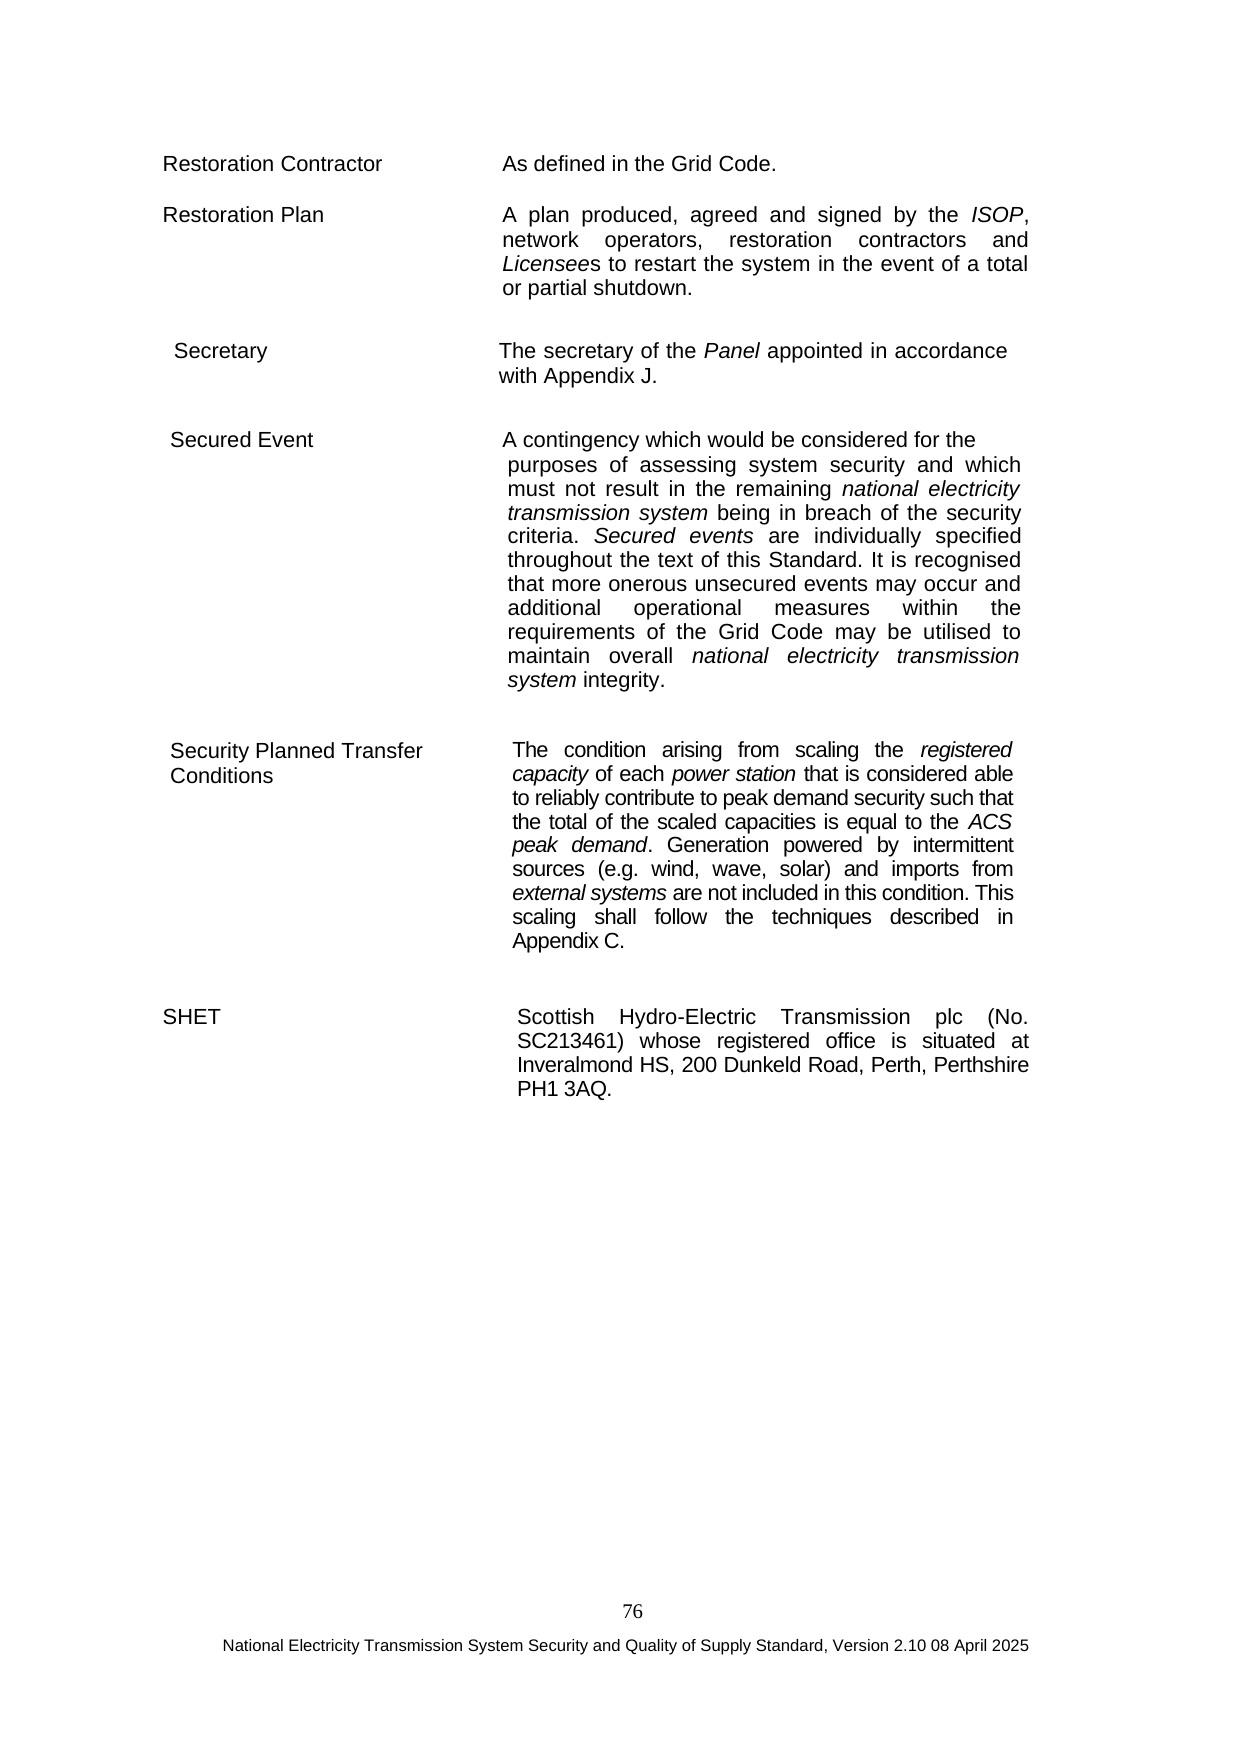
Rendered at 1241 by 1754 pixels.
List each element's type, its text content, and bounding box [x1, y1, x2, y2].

table_header Secretary [163, 326, 487, 401]
text Restoration Plan A plan produced, agreed and signed by the ISOP, network operators, restoration contractors and Licensees to restart the system in the event of a total or partial shutdown. [162, 204, 1029, 300]
text purposes of assessing system security and which must not result in the remaining national electricity transmission system being in breach of the security criteria. Secured events are individually specified throughout the text of this Standard. It is recognised that more onerous unsecured events may occur and additional operational measures within the requirements of the Grid Code may be utilised to maintain overall national electricity transmission system integrity. [507, 453, 1022, 692]
text Secured Event A contingency which would be considered for the [170, 429, 1029, 453]
table_header Security Planned Transfer Conditions [163, 739, 501, 955]
text Restoration Contractor As defined in the Grid Code. [162, 152, 1029, 176]
table_header The secretary of the Panel appointed in accordance with Appendix J. [487, 326, 1019, 401]
text SHET Scottish Hydro-Electric Transmission plc (No. SC213461) whose registered office is situated at Inveralmond HS, 200 Dunkeld Road, Perth, Perthshire PH1 3AQ. [162, 1005, 1029, 1101]
table_header The condition arising from scaling the registered capacity of each power station that is considered able to reliably contribute to peak demand security such that the total of the scaled capacities is equal to the ACS peak demand. Generation powered by intermittent sources (e.g. wind, wave, solar) and imports from external systems are not included in this condition. This scaling shall follow the techniques described in Appendix C. [501, 739, 1029, 955]
